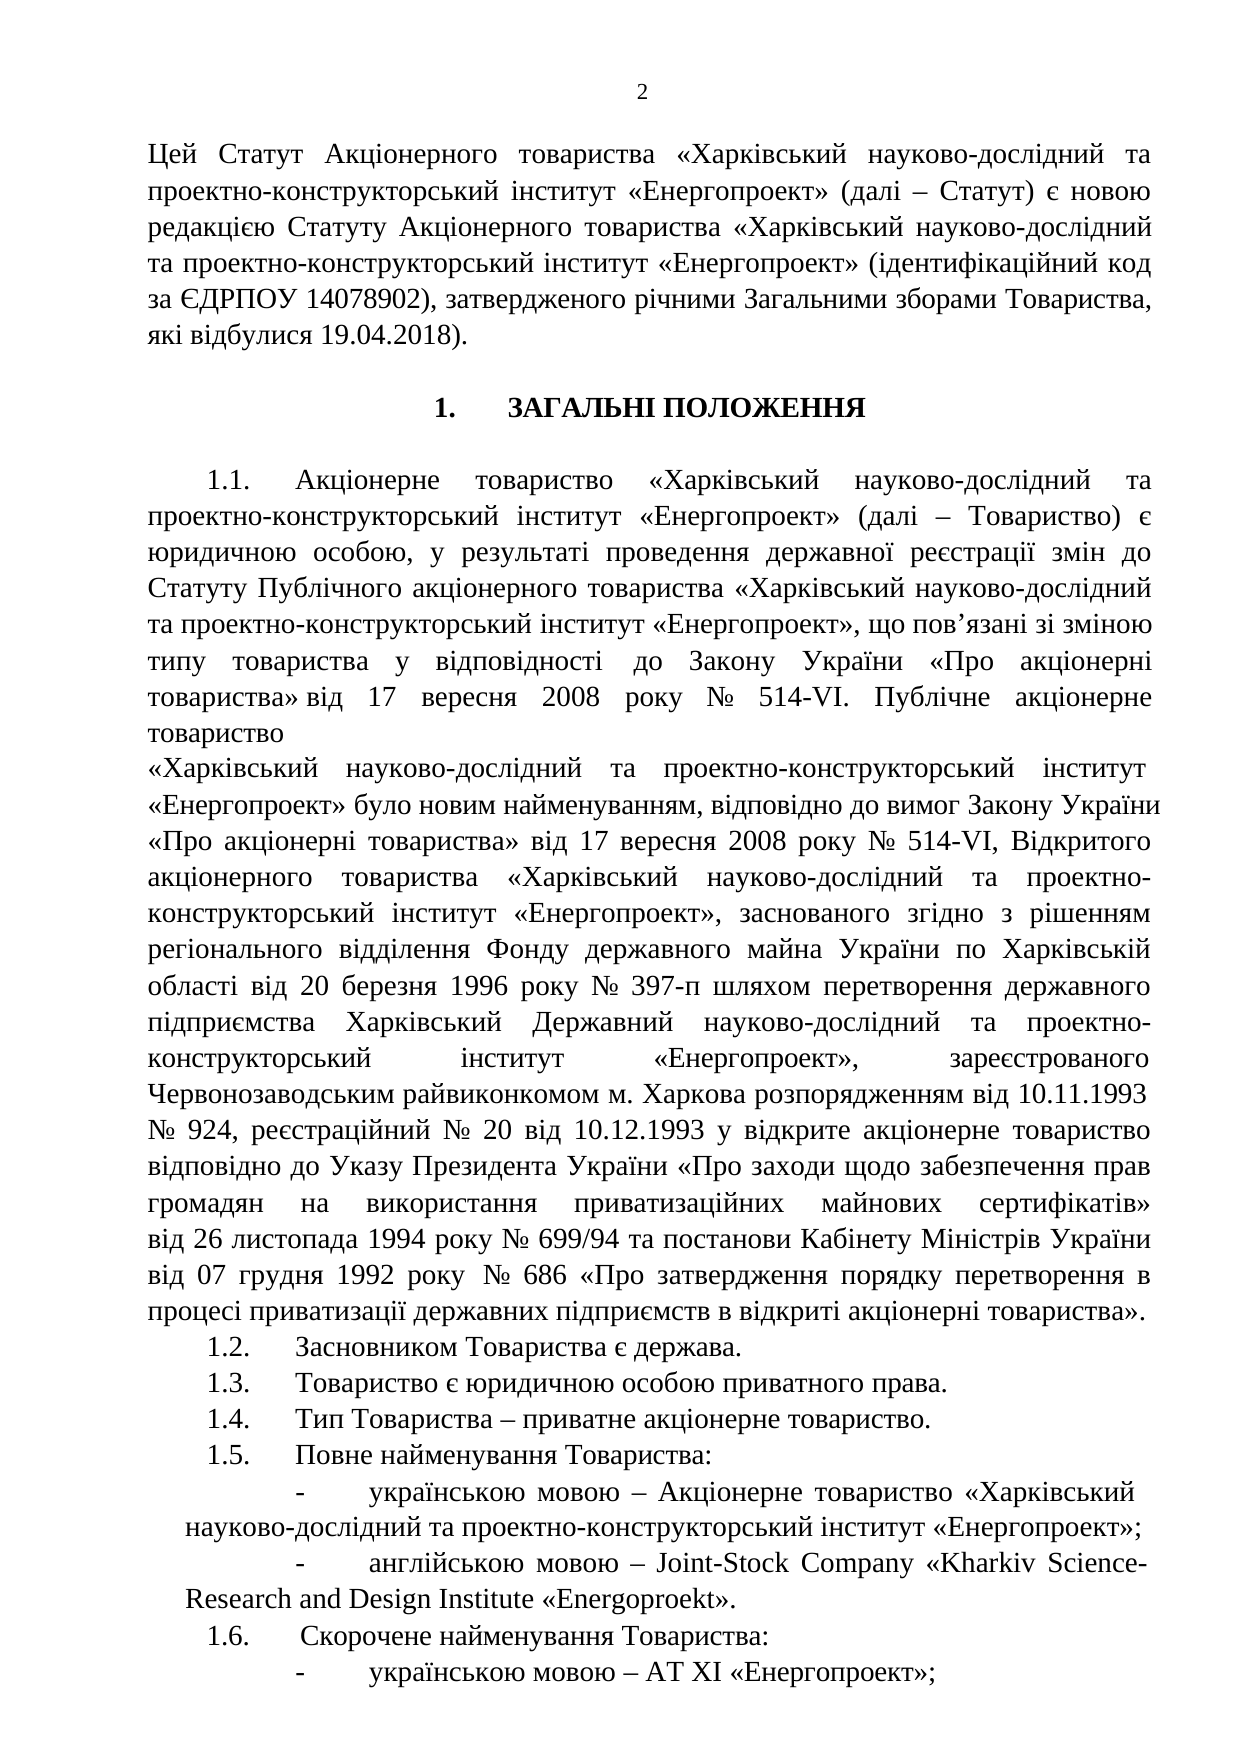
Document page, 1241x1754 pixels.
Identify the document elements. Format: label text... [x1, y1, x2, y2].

text «Енергопроект» було новим найменуванням, відповідно до вимог Закону України [147, 787, 1166, 821]
list Повне найменування Товариства: [206, 1437, 1166, 1471]
list Засновником Товариства є держава. [206, 1329, 1166, 1363]
subtitle ЗАГАЛЬНІ ПОЛОЖЕННЯ [434, 390, 1166, 423]
list українською мовою – Акціонерне товариство «Харківський науково-дослідний та проектно-конструкторський інститут «Енергопроект»; [185, 1474, 1152, 1543]
list Тип Товариства – приватне акціонерне товариство. [206, 1401, 1166, 1435]
list Скорочене найменування Товариства: [206, 1618, 1166, 1651]
list українською мовою – АТ ХІ «Енергопроект»; [295, 1654, 1166, 1687]
text «Харківський науково-дослідний та проектно-конструкторський інститут [147, 751, 1166, 784]
text «Про акціонерні товариства» від 17 вересня 2008 року № 514-VI, Відкритого акціонерного товариства «Харківський науково-дослідний та проектно- конструкторський інститут «Енергопроект», заснованого згідно з рішенням регіонального відділення Фонду державного майна України по Харківській області від 20 березня 1996 року № 397-п шляхом перетворення державного підприємства Харківський Державний науково-дослідний та проектно- конструкторський інститут «Енергопроект», зареєстрованого Червонозаводським райвиконкомом м. Харкова розпорядженням від 10.11.1993 [147, 823, 1152, 1110]
list Товариство є юридичною особою приватного права. [206, 1365, 1166, 1398]
list Акціонерне товариство «Харківський науково-дослідний та проектно-конструкторський інститут «Енергопроект» (далі – Товариство) є юридичною особою, у результаті проведення державної реєстрації змін до Статуту Публічного акціонерного товариства «Харківський науково-дослідний та проектно-конструкторський інститут «Енергопроект», що пов’язані зі зміною типу товариства у відповідності до Закону України «Про акціонерні товариства» від 17 вересня 2008 року № 514-VI. Публічне акціонерне товариство [147, 462, 1152, 748]
text № 924, реєстраційний № 20 від 10.12.1993 у відкрите акціонерне товариство відповідно до Указу Президента України «Про заходи щодо забезпечення прав громадян на використання приватизаційних майнових сертифікатів» від 26 листопада 1994 року № 699/94 та постанови Кабінету Міністрів України від 07 грудня 1992 року № 686 «Про затвердження порядку перетворення в процесі приватизації державних підприємств в відкриті акціонерні товариства». [147, 1112, 1152, 1327]
text Цей Статут Акціонерного товариства «Харківський науково-дослідний та проектно-конструкторський інститут «Енергопроект» (далі – Статут) є новою редакцією Статуту Акціонерного товариства «Харківський науково-дослідний та проектно-конструкторський інститут «Енергопроект» (ідентифікаційний код за ЄДРПОУ 14078902), затвердженого річними Загальними зборами Товариства, які відбулися 19.04.2018). [147, 137, 1152, 351]
list англійською мовою – Joint-Stock Company «Kharkiv Science- Research and Design Institute «Energoproekt». [185, 1545, 1152, 1615]
